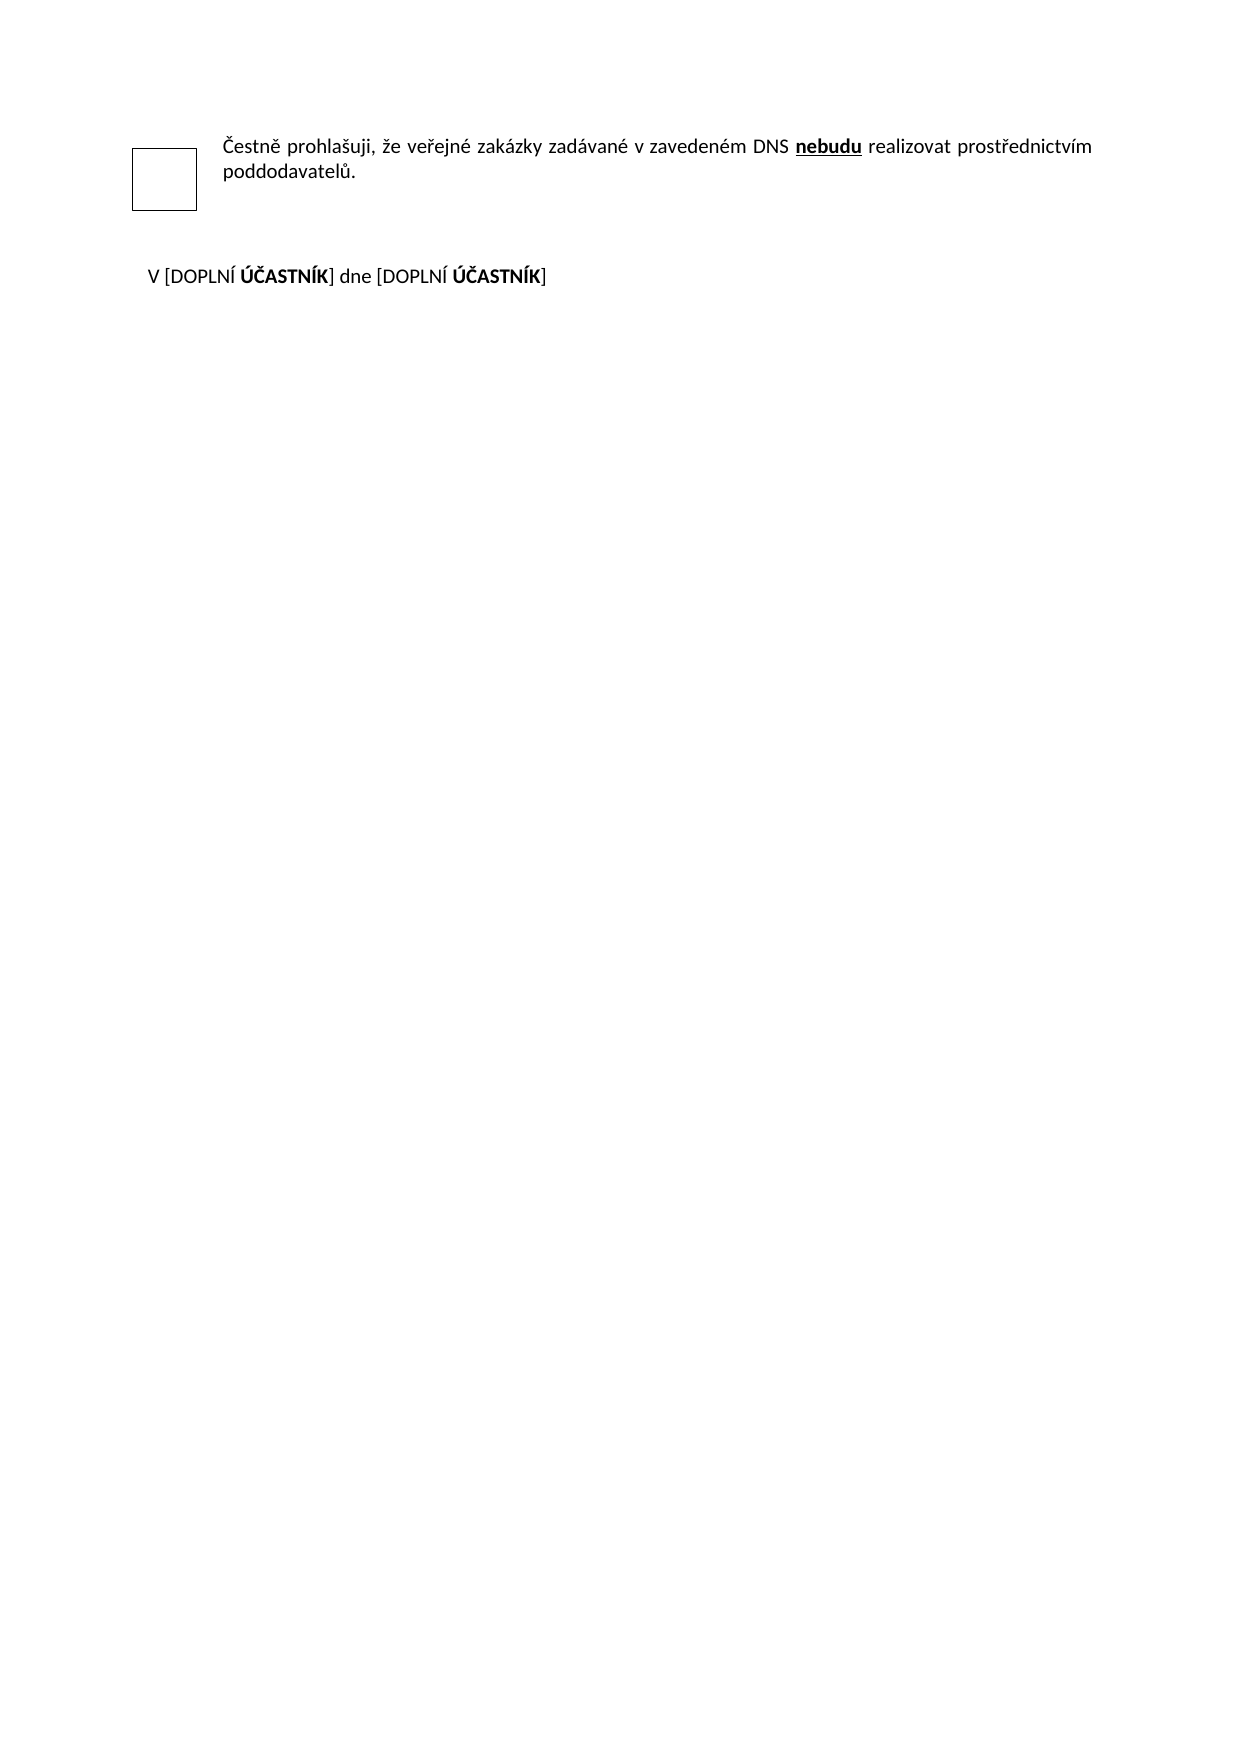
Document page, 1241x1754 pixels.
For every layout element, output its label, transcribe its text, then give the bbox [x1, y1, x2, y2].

text V [DOPLNÍ ÚČASTNÍK] dne [DOPLNÍ ÚČASTNÍK] [148, 263, 1093, 288]
list Čestně prohlašuji, že veřejné zakázky zadávané v zavedeném DNS nebudu realizovat prostřednictvím poddodavatelů. [223, 133, 1093, 184]
